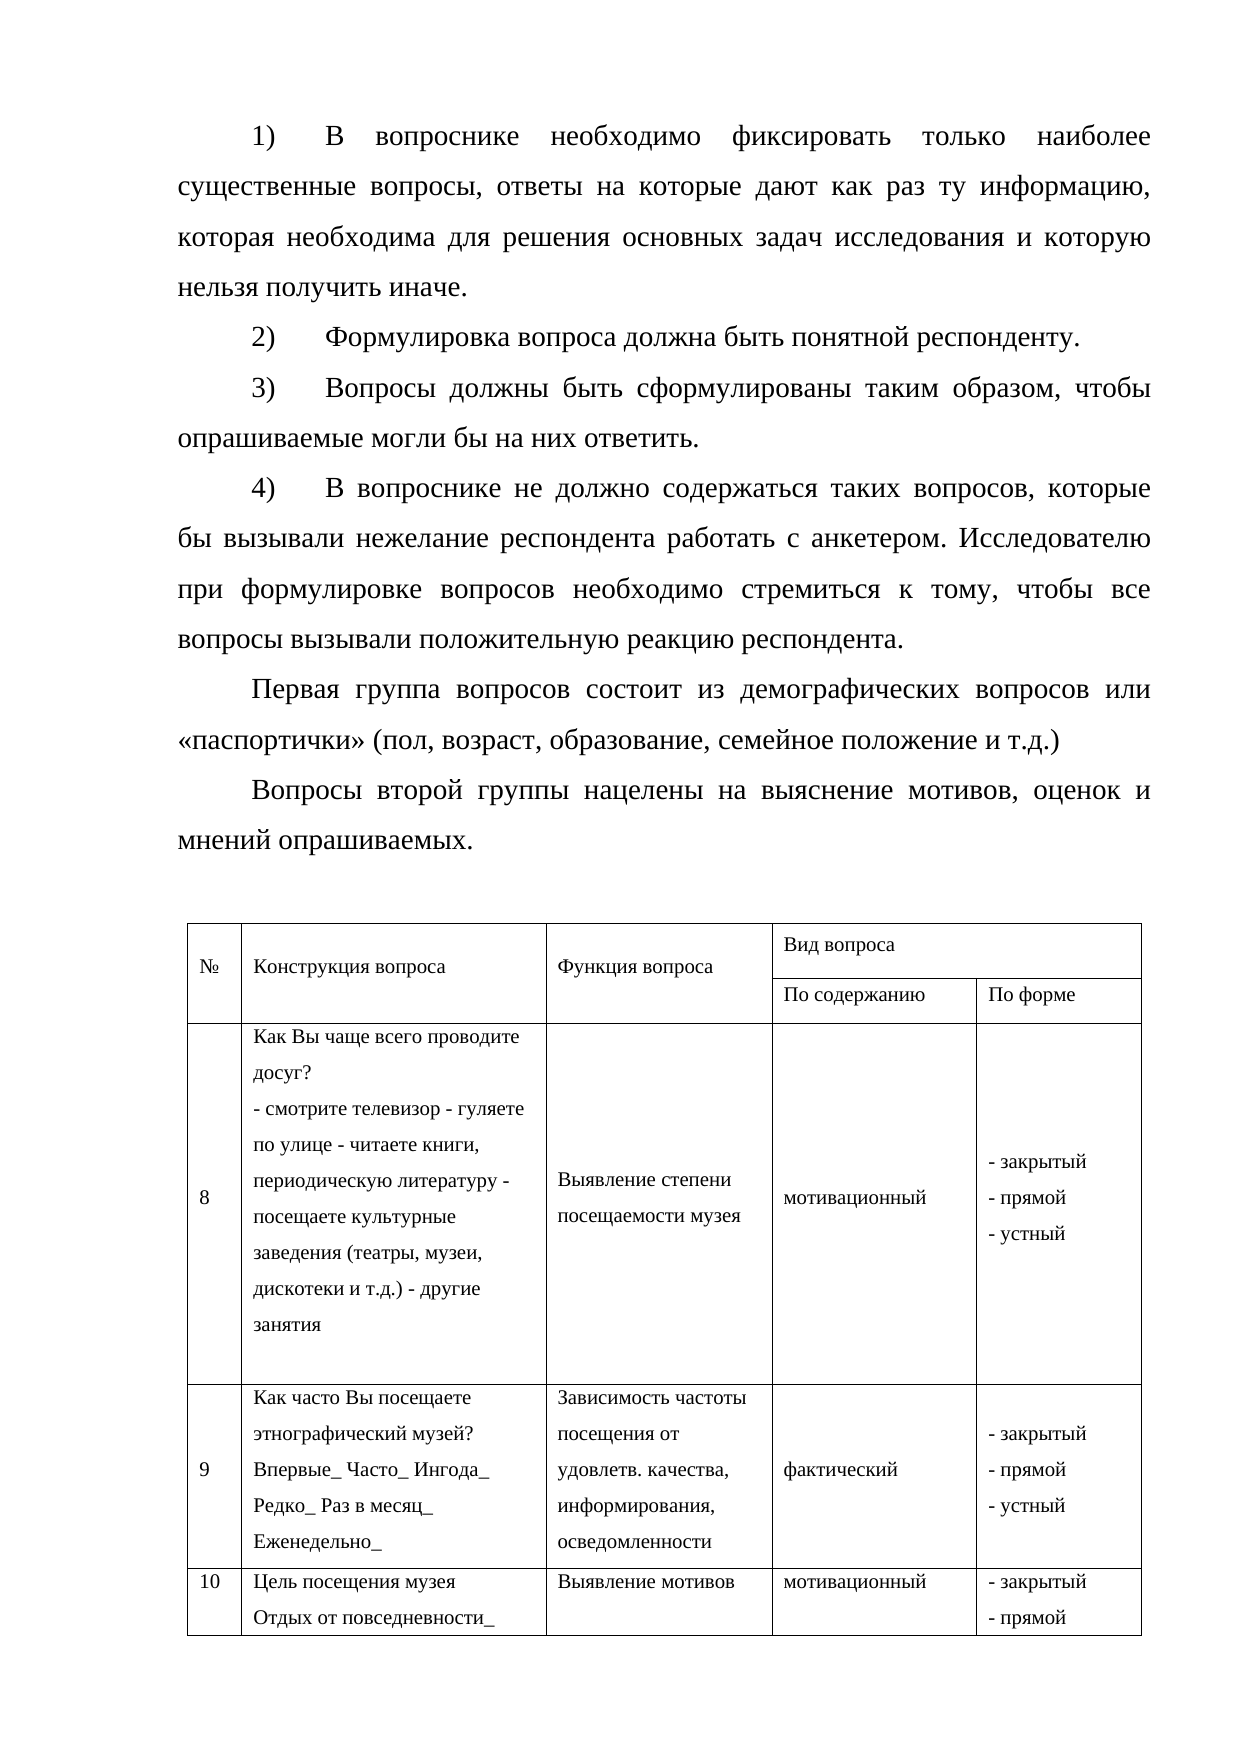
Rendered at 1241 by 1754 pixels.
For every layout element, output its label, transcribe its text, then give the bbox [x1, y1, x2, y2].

table_cell мотивационный [773, 1024, 976, 1384]
table_cell Как часто Вы посещаете этнографический музей? Впервые_ Часто_ Ингода_ Редко_ Раз в месяц_ Еженедельно_ [242, 1385, 546, 1568]
table_cell - закрытый - прямой - устный [977, 1385, 1141, 1568]
table_cell Выявление степени посещаемости музея [547, 1024, 772, 1384]
table_cell 8 [188, 1024, 241, 1384]
table_header Конструкция вопроса [242, 924, 546, 1023]
table_cell 10 [188, 1569, 241, 1635]
list Формулировка вопроса должна быть понятной респонденту. [177, 319, 1152, 353]
table_cell По содержанию [773, 979, 976, 1023]
table_cell - закрытый - прямой - устный [977, 1024, 1141, 1384]
table_header № [188, 924, 241, 1023]
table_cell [242, 1569, 546, 1635]
table_cell Зависимость частоты посещения от удовлетв. качества, информирования, осведомленности [547, 1385, 772, 1568]
table_header Вид вопроса [773, 924, 1141, 978]
text Первая группа вопросов состоит из демографических вопросов или «паспортички» (пол, возраст, образование, семейное положение и т.д.) [177, 672, 1152, 755]
table_cell 9 [188, 1385, 241, 1568]
list В вопроснике необходимо фиксировать только наиболее существенные вопросы, ответы на которые дают как раз ту информацию, которая необходима для решения основных задач исследования и которую нельзя получить иначе. [177, 118, 1152, 303]
text Вопросы второй группы нацелены на выяснение мотивов, оценок и мнений опрашиваемых. [177, 772, 1152, 856]
list В вопроснике не должно содержаться таких вопросов, которые бы вызывали нежелание респондента работать с анкетером. Исследователю при формулировке вопросов необходимо стремиться к тому, чтобы все вопросы вызывали положительную реакцию респондента. [177, 470, 1152, 655]
table_cell мотивационный [773, 1569, 976, 1635]
table_header Функция вопроса [547, 924, 772, 1023]
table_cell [547, 1569, 772, 1635]
table_cell Как Вы чаще всего проводите досуг? - смотрите телевизор - гуляете по улице - читаете книги, периодическую литературу - посещаете культурные заведения (театры, музеи, дискотеки и т.д.) - другие занятия [242, 1024, 546, 1384]
table_cell По форме [977, 979, 1141, 1023]
list Вопросы должны быть сформулированы таким образом, чтобы опрашиваемые могли бы на них ответить. [177, 370, 1152, 453]
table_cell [977, 1569, 1141, 1635]
table_cell фактический [773, 1385, 976, 1568]
